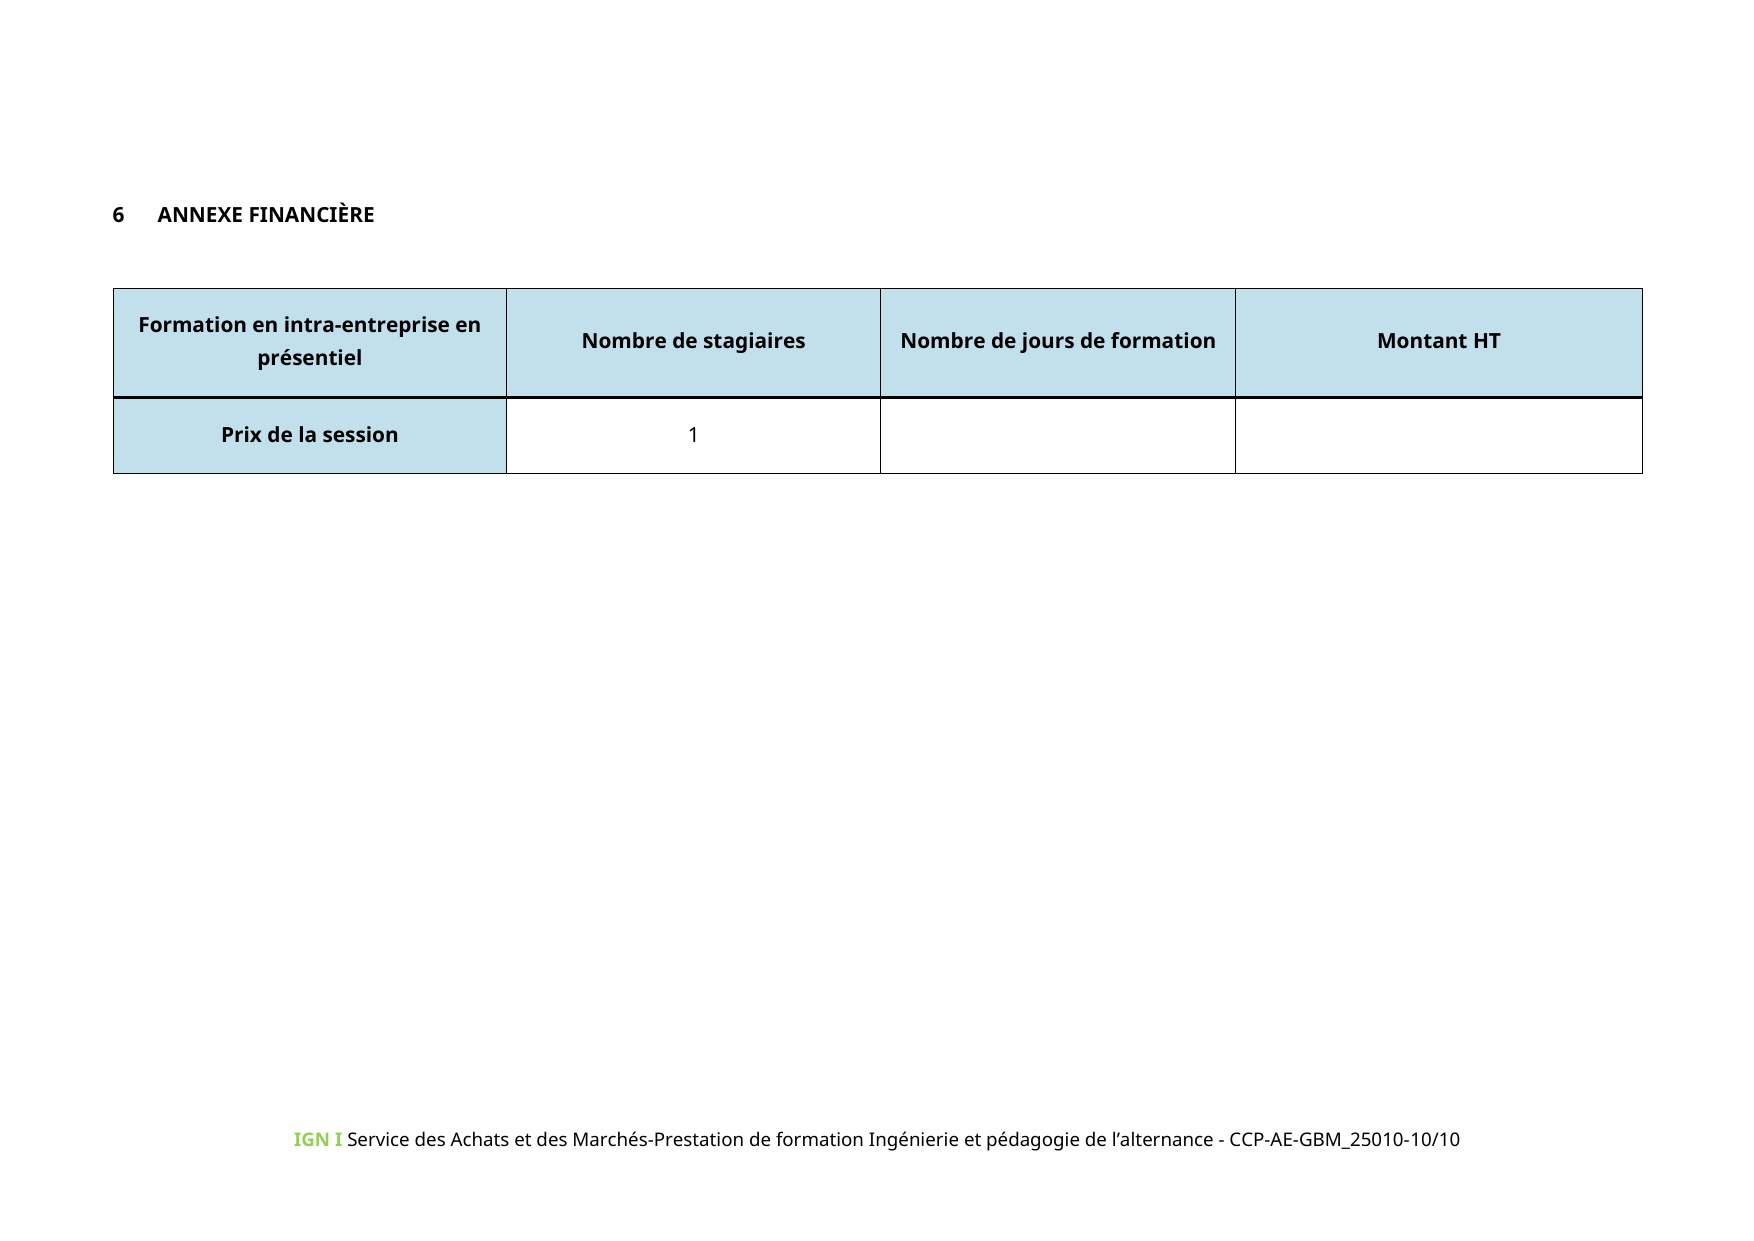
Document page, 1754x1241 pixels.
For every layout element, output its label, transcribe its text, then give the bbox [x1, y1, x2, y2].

table_header Montant HT [1236, 289, 1642, 396]
table_cell 1 [507, 399, 880, 473]
table_header Nombre de stagiaires [507, 289, 880, 396]
table_cell [1236, 399, 1642, 473]
table_cell Prix de la session [114, 399, 506, 473]
table_cell [881, 399, 1235, 473]
subtitle ANNEXE FINANCIÈRE [112, 200, 1641, 228]
table_header Nombre de jours de formation [881, 289, 1235, 396]
table_header Formation en intra-entreprise en présentiel [114, 289, 506, 396]
